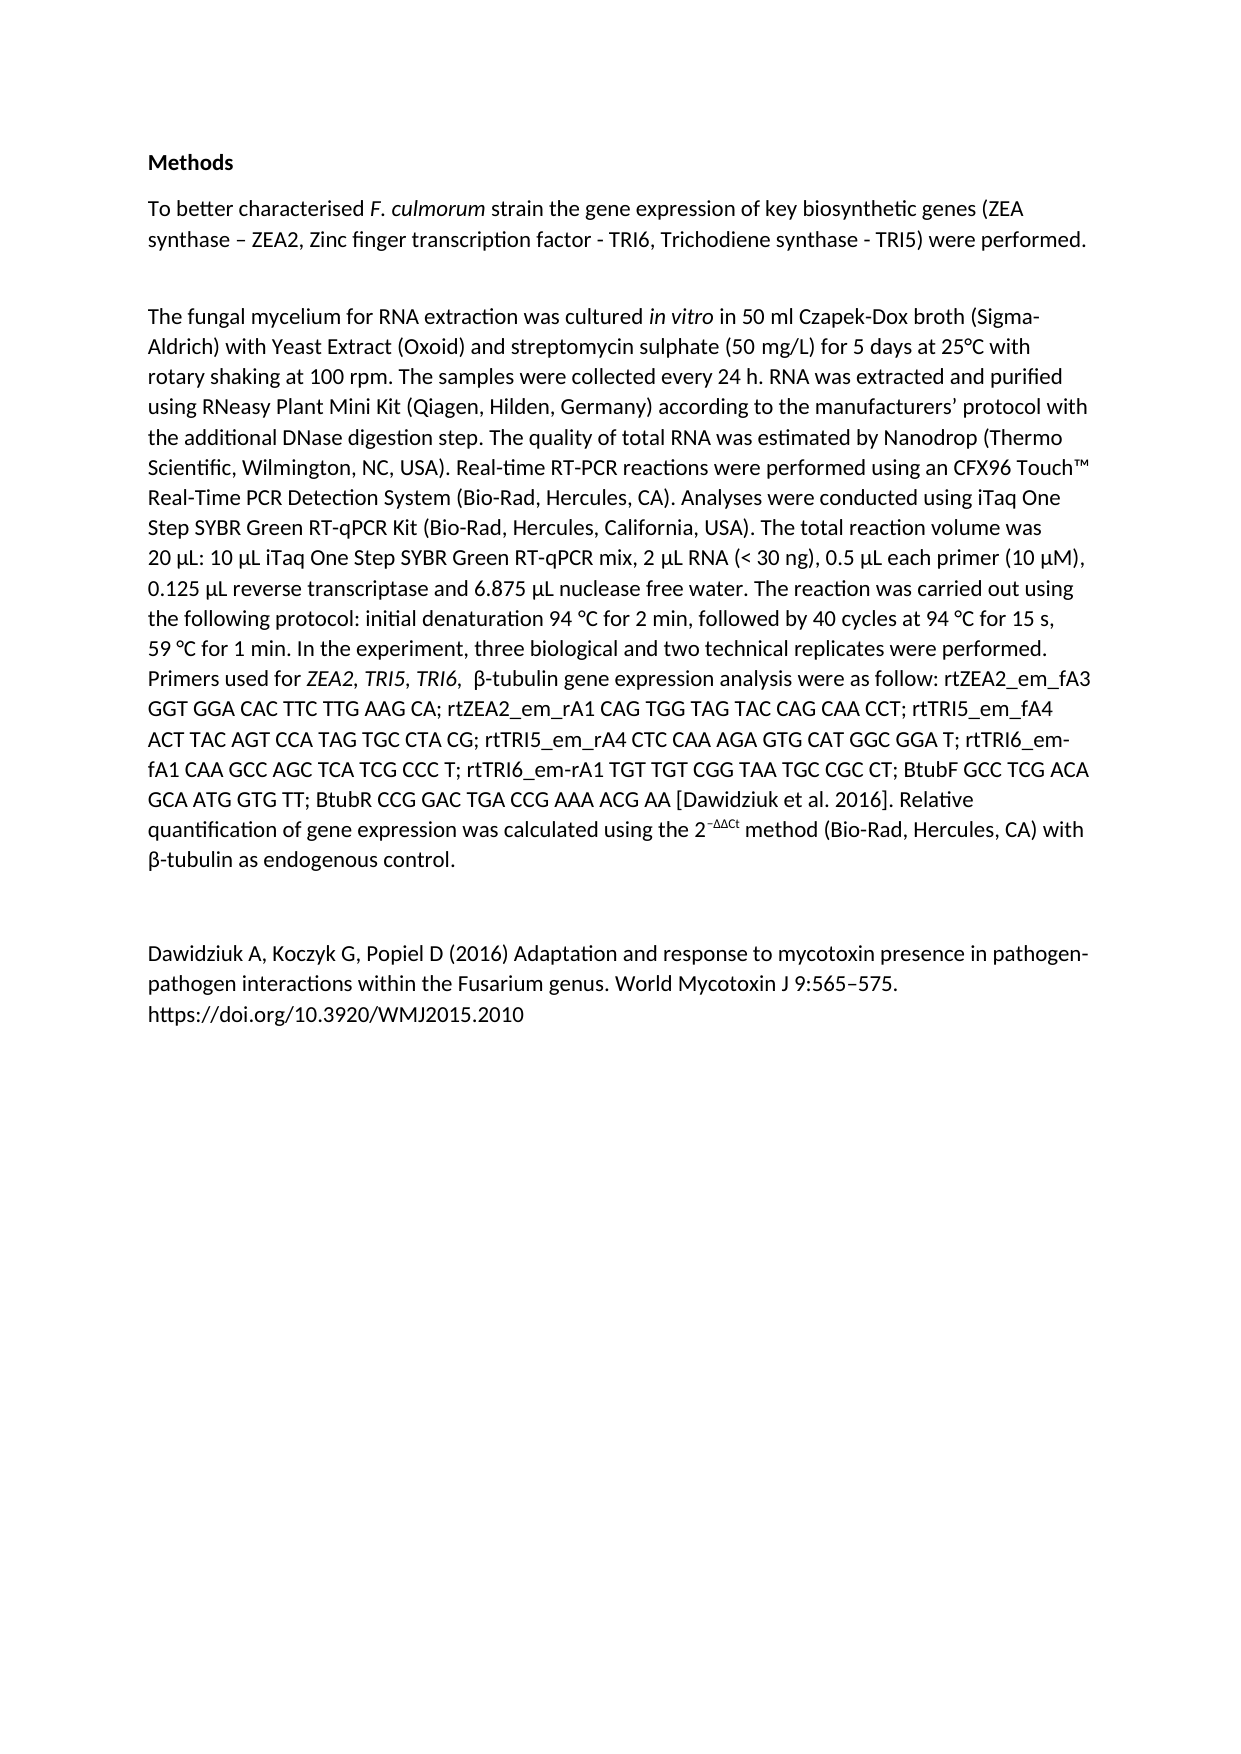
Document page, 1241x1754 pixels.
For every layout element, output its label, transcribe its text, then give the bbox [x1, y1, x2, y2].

text To better characterised F. culmorum strain the gene expression of key biosynthetic genes (ZEA synthase – ZEA2, Zinc finger transcription factor - TRI6, Trichodiene synthase - TRI5) were performed. [148, 194, 1093, 283]
text The fungal mycelium for RNA extraction was cultured in vitro in 50 ml Czapek-Dox broth (Sigma-Aldrich) with Yeast Extract (Oxoid) and streptomycin sulphate (50 mg/L) for 5 days at 25°C with rotary shaking at 100 rpm. The samples were collected every 24 h. RNA was extracted and purified using RNeasy Plant Mini Kit (Qiagen, Hilden, Germany) according to the manufacturers’ protocol with the additional DNase digestion step. The quality of total RNA was estimated by Nanodrop (Thermo Scientific, Wilmington, NC, USA). Real-time RT-PCR reactions were performed using an CFX96 Touch™ Real-Time PCR Detection System (Bio-Rad, Hercules, CA). Analyses were conducted using iTaq One Step SYBR Green RT-qPCR Kit (Bio-Rad, Hercules, California, USA). The total reaction volume was 20 μL: 10 μL iTaq One Step SYBR Green RT-qPCR mix, 2 μL RNA (< 30 ng), 0.5 μL each primer (10 μM), 0.125 μL reverse transcriptase and 6.875 μL nuclease free water. The reaction was carried out using the following protocol: initial denaturation 94 °C for 2 min, followed by 40 cycles at 94 °C for 15 s, 59 °C for 1 min. In the experiment, three biological and two technical replicates were performed. Primers used for ZEA2, TRI5, TRI6, β-tubulin gene expression analysis were as follow: rtZEA2_em_fA3 GGT GGA CAC TTC TTG AAG CA; rtZEA2_em_rA1 CAG TGG TAG TAC CAG CAA CCT; rtTRI5_em_fA4 ACT TAC AGT CCA TAG TGC CTA CG; rtTRI5_em_rA4 CTC CAA AGA GTG CAT GGC GGA T; rtTRI6_em-fA1 CAA GCC AGC TCA TCG CCC T; rtTRI6_em-rA1 TGT TGT CGG TAA TGC CGC CT; BtubF GCC TCG ACA GCA ATG GTG TT; BtubR CCG GAC TGA CCG AAA ACG AA [Dawidziuk et al. 2016]. Relative quantification of gene expression was calculated using the 2−ΔΔCt method (Bio-Rad, Hercules, CA) with β-tubulin as endogenous control. [148, 302, 1093, 873]
text Dawidziuk A, Koczyk G, Popiel D (2016) Adaptation and response to mycotoxin presence in pathogen- pathogen interactions within the Fusarium genus. World Mycotoxin J 9:565–575. https://doi.org/10.3920/WMJ2015.2010 [148, 939, 1093, 1028]
text Methods [148, 148, 1093, 176]
